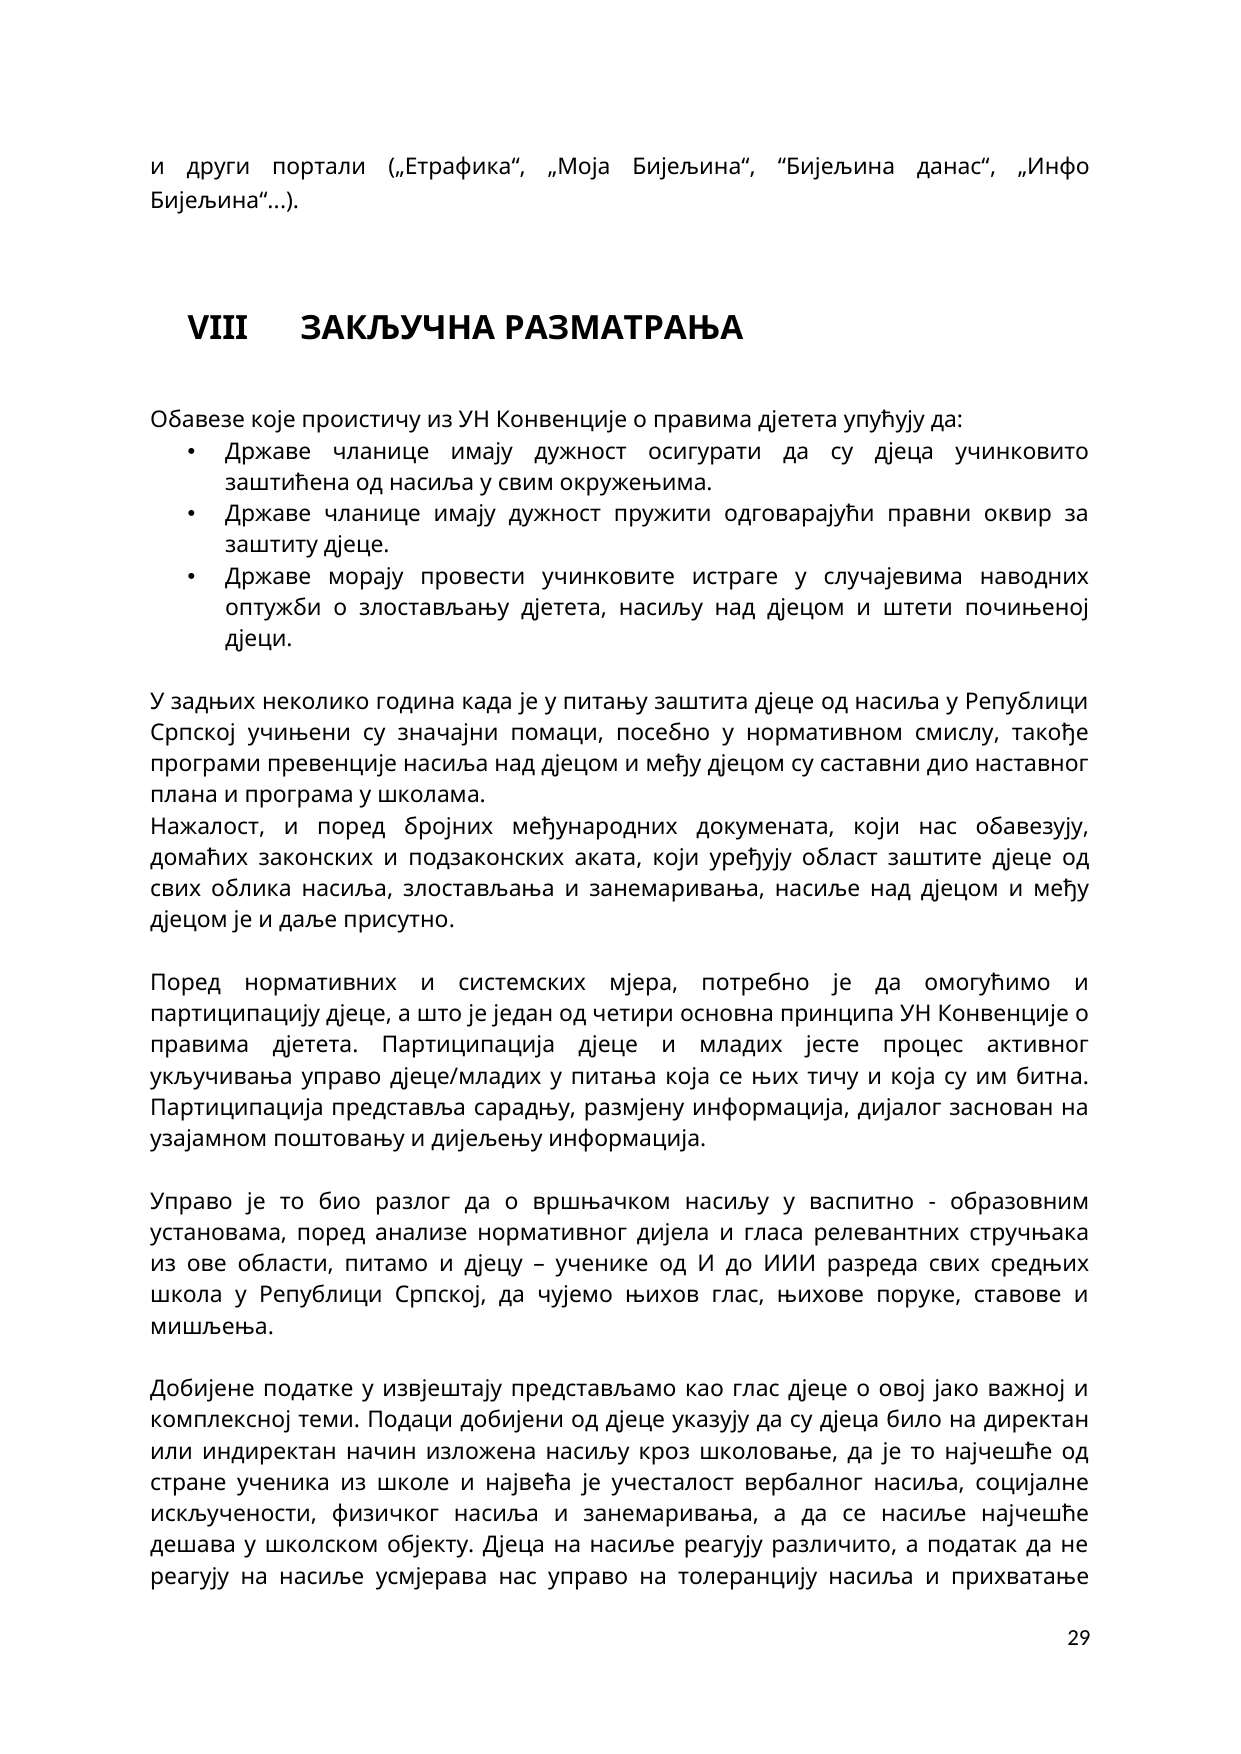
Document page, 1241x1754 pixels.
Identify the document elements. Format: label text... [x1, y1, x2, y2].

list Државе чланице имају дужност пружити одговарајући правни оквир за заштиту дјеце. [187, 497, 1090, 559]
list Државе морају провести учинковите истраге у случајевима наводних оптужби о злостављању дјетета, насиљу над дјецом и штети почињеној дјеци. [187, 559, 1090, 653]
list Државе чланице имају дужност осигурати да су дјеца учинковито заштићена од насиља у свим окружењима. [187, 434, 1090, 497]
text Обавезе које проистичу из УН Конвенције о правима дјетета упућују да: [150, 403, 1090, 434]
text У задњих неколико година када је у питању заштита дјеце од насиља у Републици Српској учињени су значајни помаци, посебно у нормативном смислу, такође програми превенције насиља над дјецом и међу дјецом су саставни дио наставног плана и програма у школама. [150, 684, 1090, 809]
subtitle ЗАКЉУЧНА РАЗМАТРАЊА [187, 304, 1090, 349]
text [150, 150, 1090, 215]
text Поред нормативних и системских мјера, потребно је да омогућимо и партиципацију дјеце, а што је један од четири основна принципа УН Конвенције о правима дјетета. Партиципација дјеце и младих јесте процес активног укључивања управо дјеце/младих у питања која се њих тичу и која су им битна. Партиципација представља сарадњу, размјену информација, дијалог заснован на узајамном поштовању и дијељењу информација. [150, 966, 1090, 1153]
text Нажалост, и поред бројних међународних докумената, који нас обавезују, домаћих законских и подзаконских аката, који уређују област заштите дјеце од свих облика насиља, злостављања и занемаривања, насиље над дјецом и међу дјецом је и даље присутно. [150, 809, 1090, 934]
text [150, 1372, 1090, 1591]
text Управо је то био разлог да о вршњачком насиљу у васпитно - образовним установама, поред анализе нормативног дијела и гласа релевантних стручњака из ове области, питамо и дјецу – ученике од И до ИИИ разреда свих средњих школа у Републици Српској, да чујемо њихов глас, њихове поруке, ставове и мишљења. [150, 1184, 1090, 1341]
